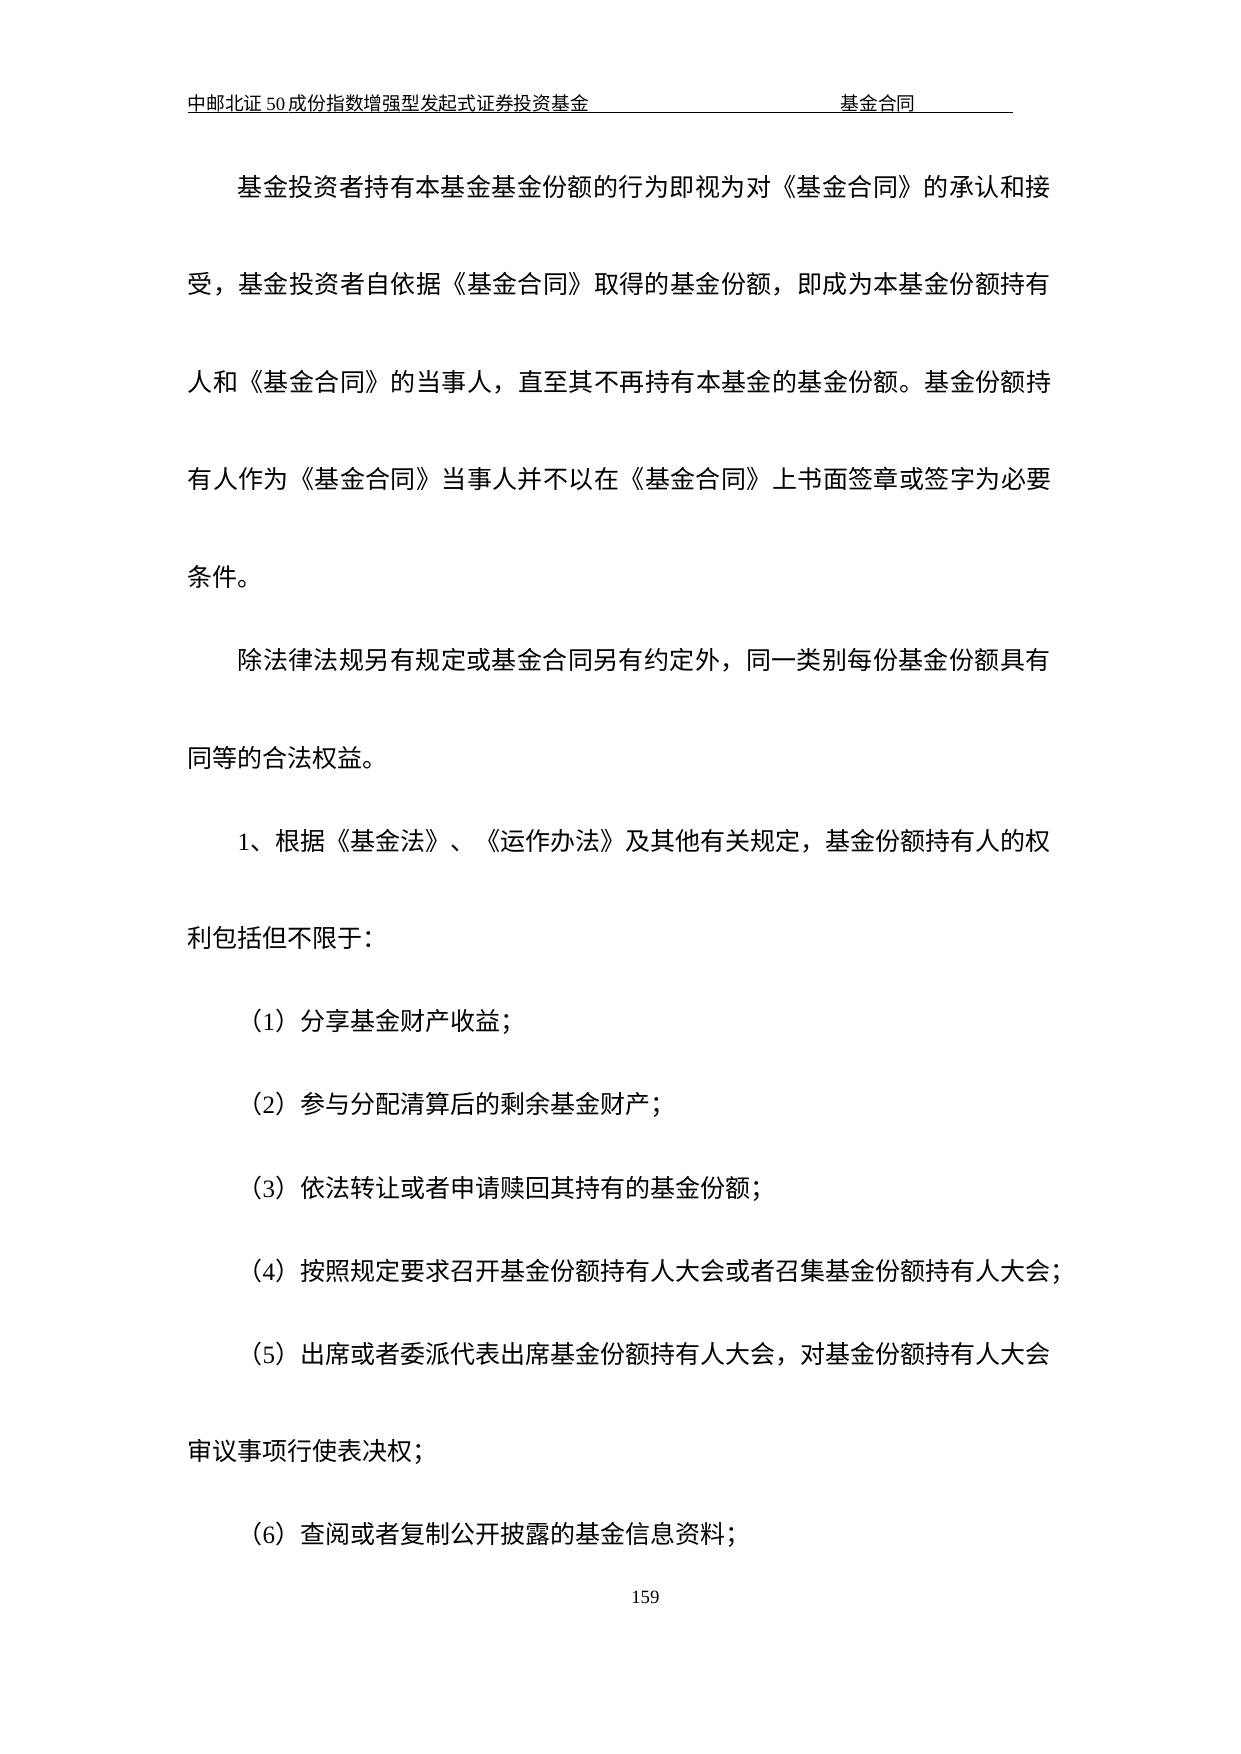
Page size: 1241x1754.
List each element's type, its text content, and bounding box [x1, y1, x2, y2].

text （3）依法转让或者申请赎回其持有的基金份额； [187, 1154, 1053, 1219]
text （4）按照规定要求召开基金份额持有人大会或者召集基金份额持有人大会； [187, 1237, 1053, 1302]
text 除法律法规另有规定或基金合同另有约定外，同一类别每份基金份额具有同等的合法权益。 [187, 626, 1053, 789]
text 基金投资者持有本基金基金份额的行为即视为对《基金合同》的承认和接受，基金投资者自依据《基金合同》取得的基金份额，即成为本基金份额持有人和《基金合同》的当事人，直至其不再持有本基金的基金份额。基金份额持有人作为《基金合同》当事人并不以在《基金合同》上书面签章或签字为必要条件。 [187, 153, 1053, 608]
text 1、根据《基金法》、《运作办法》及其他有关规定，基金份额持有人的权利包括但不限于： [187, 807, 1053, 969]
text （6）查阅或者复制公开披露的基金信息资料； [187, 1501, 1053, 1566]
text （2）参与分配清算后的剩余基金财产； [187, 1071, 1053, 1136]
text （5）出席或者委派代表出席基金份额持有人大会，对基金份额持有人大会审议事项行使表决权； [187, 1320, 1053, 1482]
text （1）分享基金财产收益； [187, 987, 1053, 1052]
